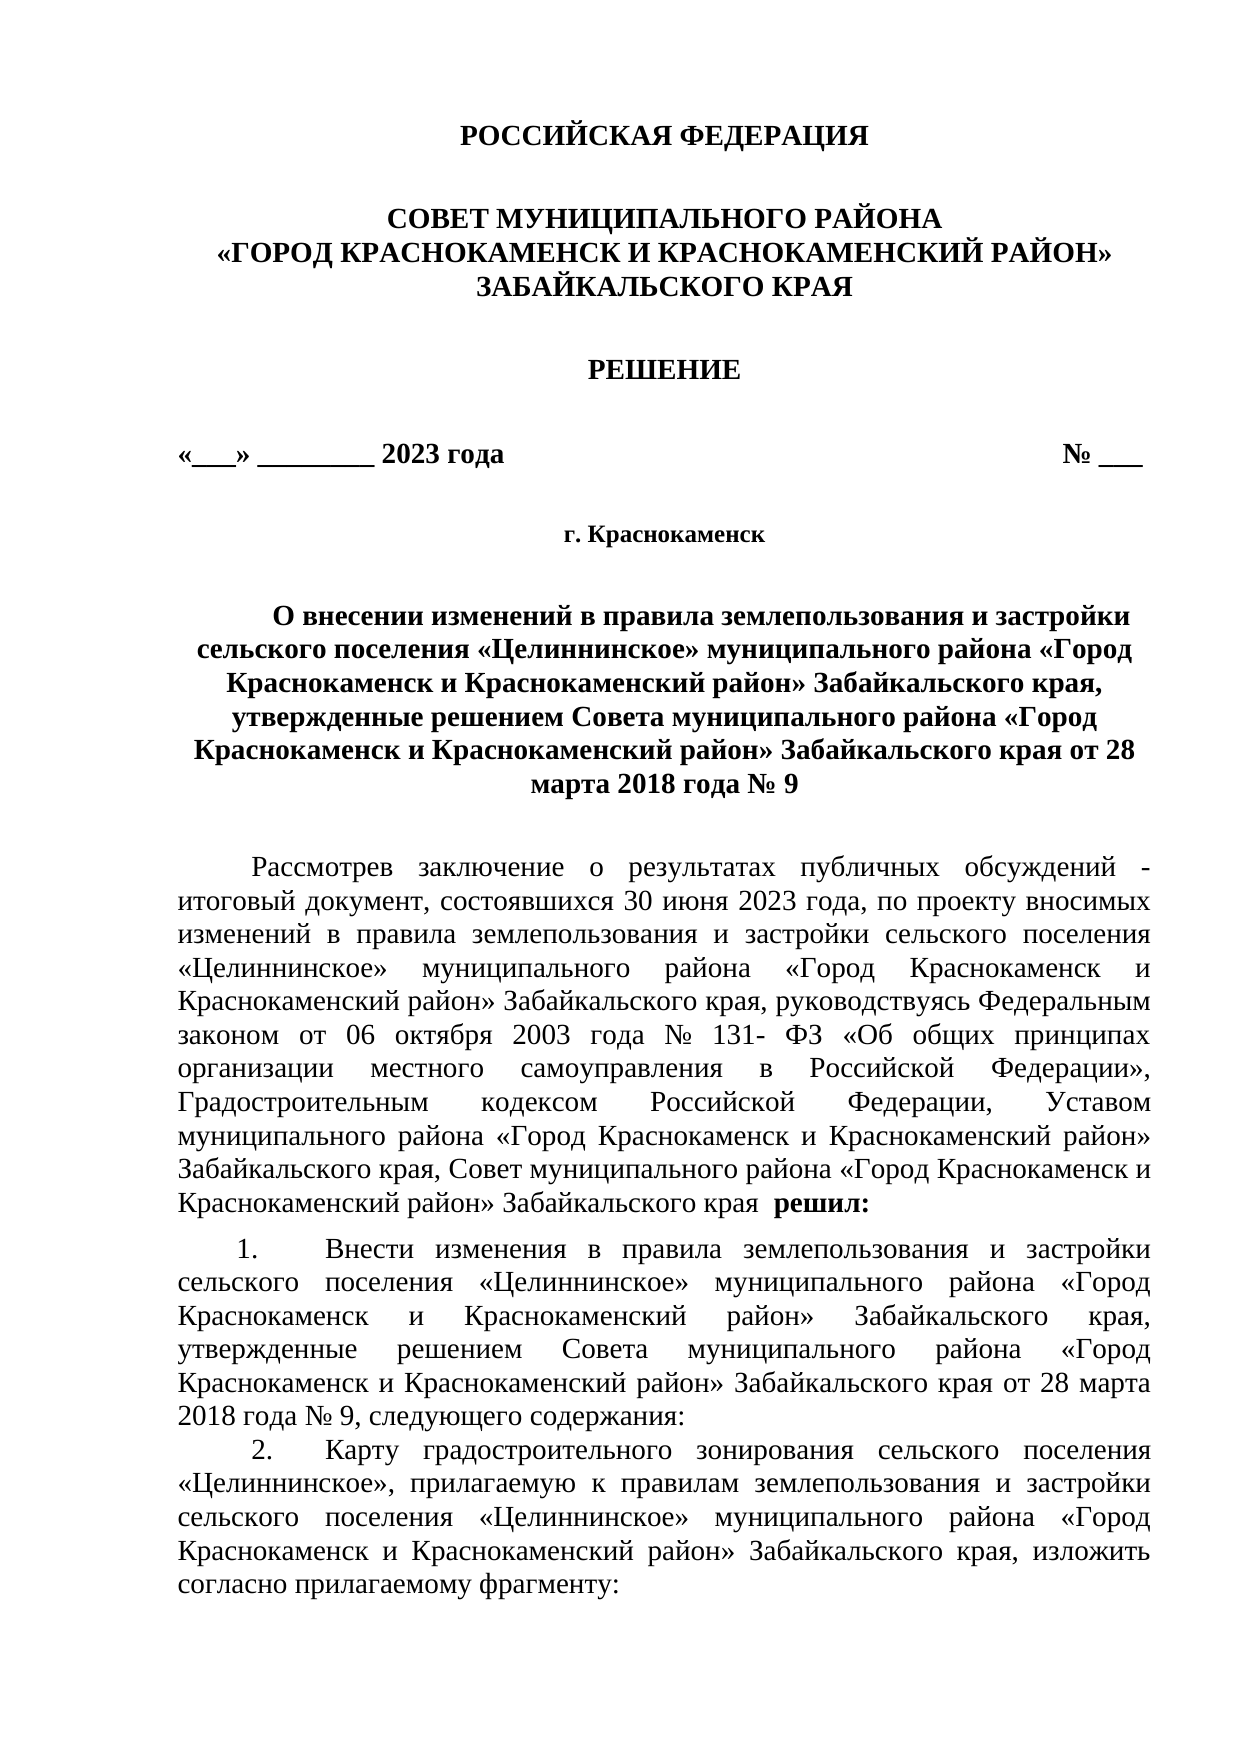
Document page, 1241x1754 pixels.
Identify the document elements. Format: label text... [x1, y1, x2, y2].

text О внесении изменений в правила землепользования и застройки сельского поселения «Целиннинское» муниципального района «Город Краснокаменск и Краснокаменский район» Забайкальского края, утвержденные решением Совета муниципального района «Город Краснокаменск и Краснокаменский район» Забайкальского края от 28 марта 2018 года № 9 [177, 598, 1152, 799]
list Внести изменения в правила землепользования и застройки сельского поселения «Целиннинское» муниципального района «Город Краснокаменск и Краснокаменский район» Забайкальского края, утвержденные решением Совета муниципального района «Город Краснокаменск и Краснокаменский район» Забайкальского края от 28 марта 2018 года № 9, следующего содержания: [177, 1231, 1152, 1432]
text «ГОРОД КРАСНОКАМЕНСК И КРАСНОКАМЕНСКИЙ РАЙОН» ЗАБАЙКАЛЬСКОГО КРАЯ [177, 235, 1152, 302]
text «___» ________ 2023 года № ___ [177, 436, 1152, 469]
list Карту градостроительного зонирования сельского поселения «Целиннинское», прилагаемую к правилам землепользования и застройки сельского поселения «Целиннинское» муниципального района «Город Краснокаменск и Краснокаменский район» Забайкальского края, изложить согласно прилагаемому фрагменту: [177, 1432, 1152, 1600]
text Рассмотрев заключение о результатах публичных обсуждений -итоговый документ, состоявшихся 30 июня 2023 года, по проекту вносимых изменений в правила землепользования и застройки сельского поселения «Целиннинское» муниципального района «Город Краснокаменск и Краснокаменский район» Забайкальского края, руководствуясь Федеральным законом от 06 октября 2003 года № 131- ФЗ «Об общих принципах организации местного самоуправления в Российской Федерации», Градостроительным кодексом Российской Федерации, Уставом муниципального района «Город Краснокаменск и Краснокаменский район» Забайкальского края, Совет муниципального района «Город Краснокаменск и Краснокаменский район» Забайкальского края решил: [177, 849, 1152, 1218]
text г. Краснокаменск [177, 519, 1152, 548]
text СОВЕТ МУНИЦИПАЛЬНОГО РАЙОНА [177, 202, 1152, 235]
text РОССИЙСКАЯ ФЕДЕРАЦИЯ [177, 118, 1152, 152]
text РЕШЕНИЕ [177, 352, 1152, 386]
